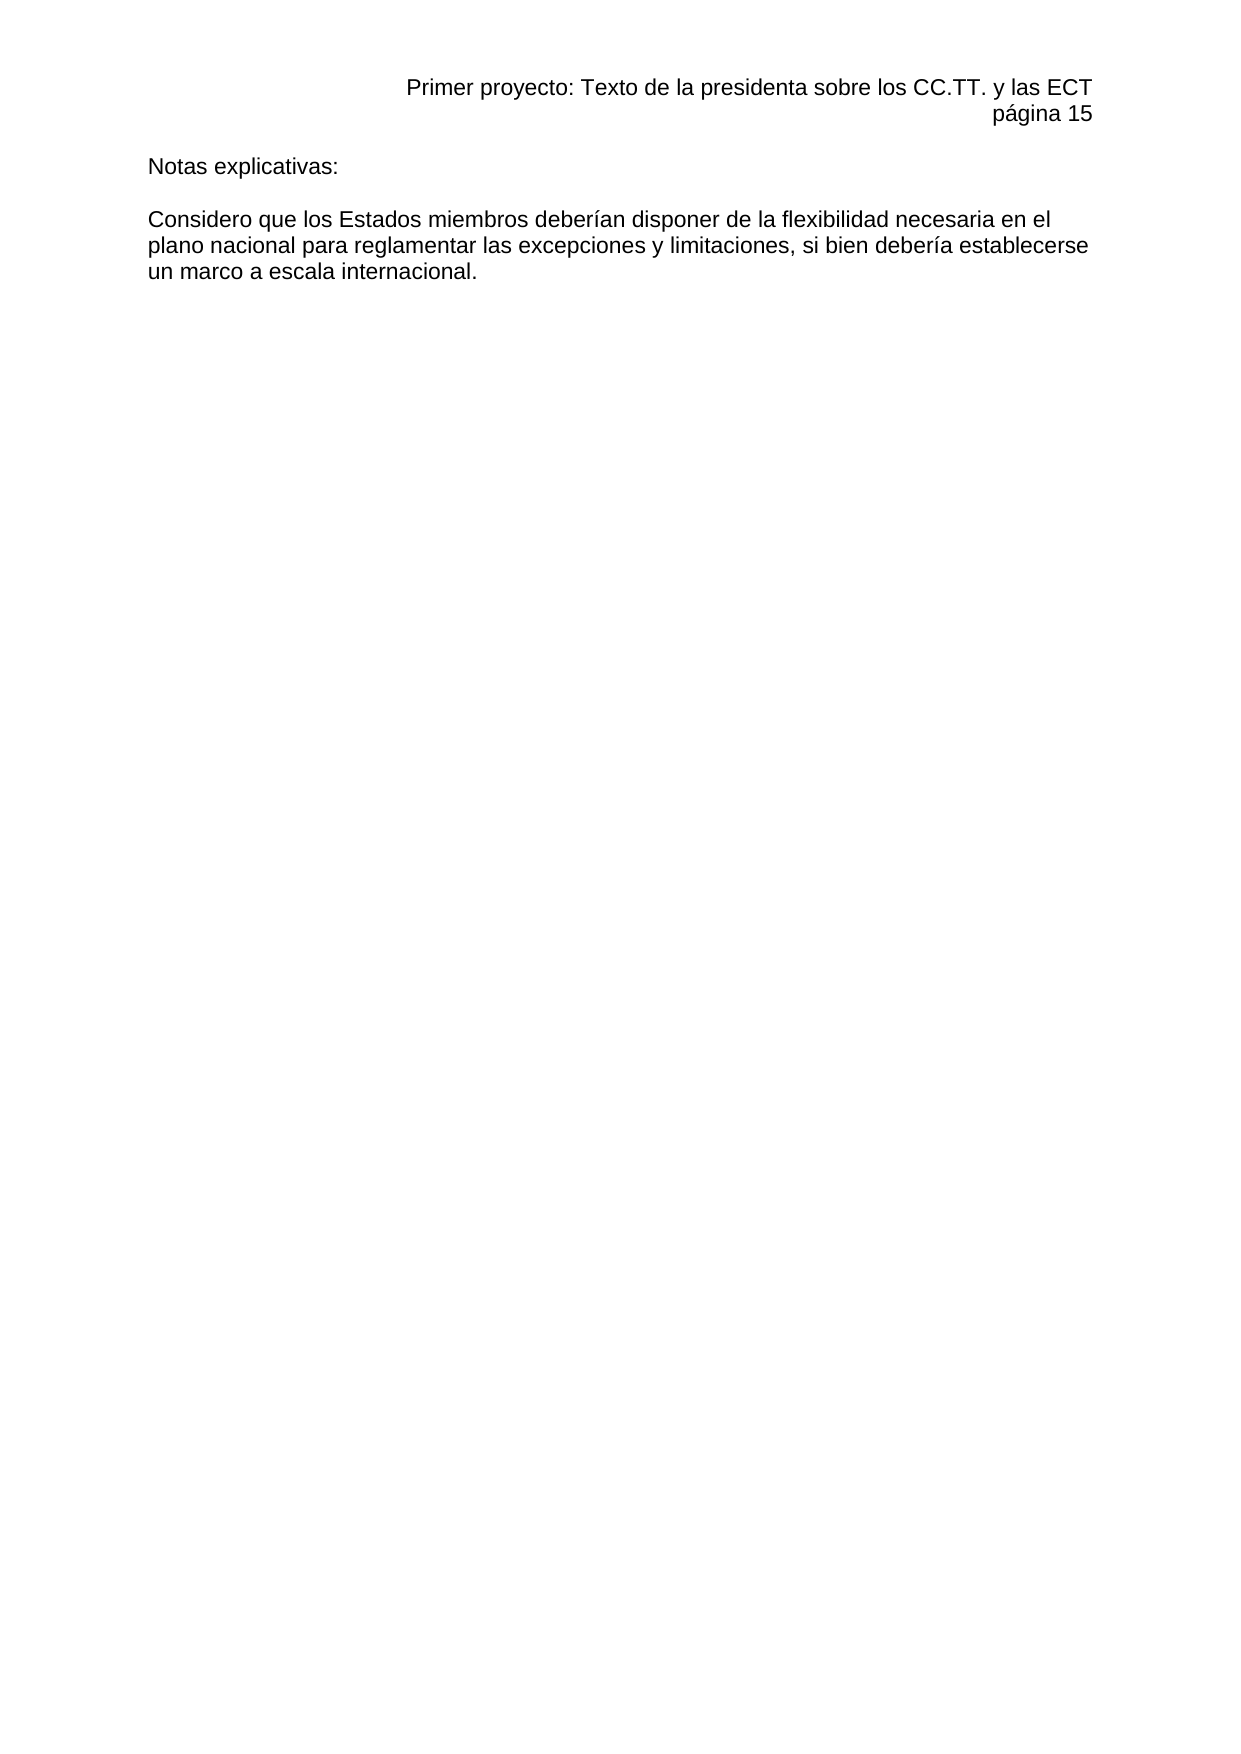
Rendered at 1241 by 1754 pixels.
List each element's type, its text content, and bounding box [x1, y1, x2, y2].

text Notas explicativas: [148, 153, 1093, 179]
text Considero que los Estados miembros deberían disponer de la flexibilidad necesaria en el plano nacional para reglamentar las excepciones y limitaciones, si bien debería establecerse un marco a escala internacional. [148, 206, 1093, 285]
